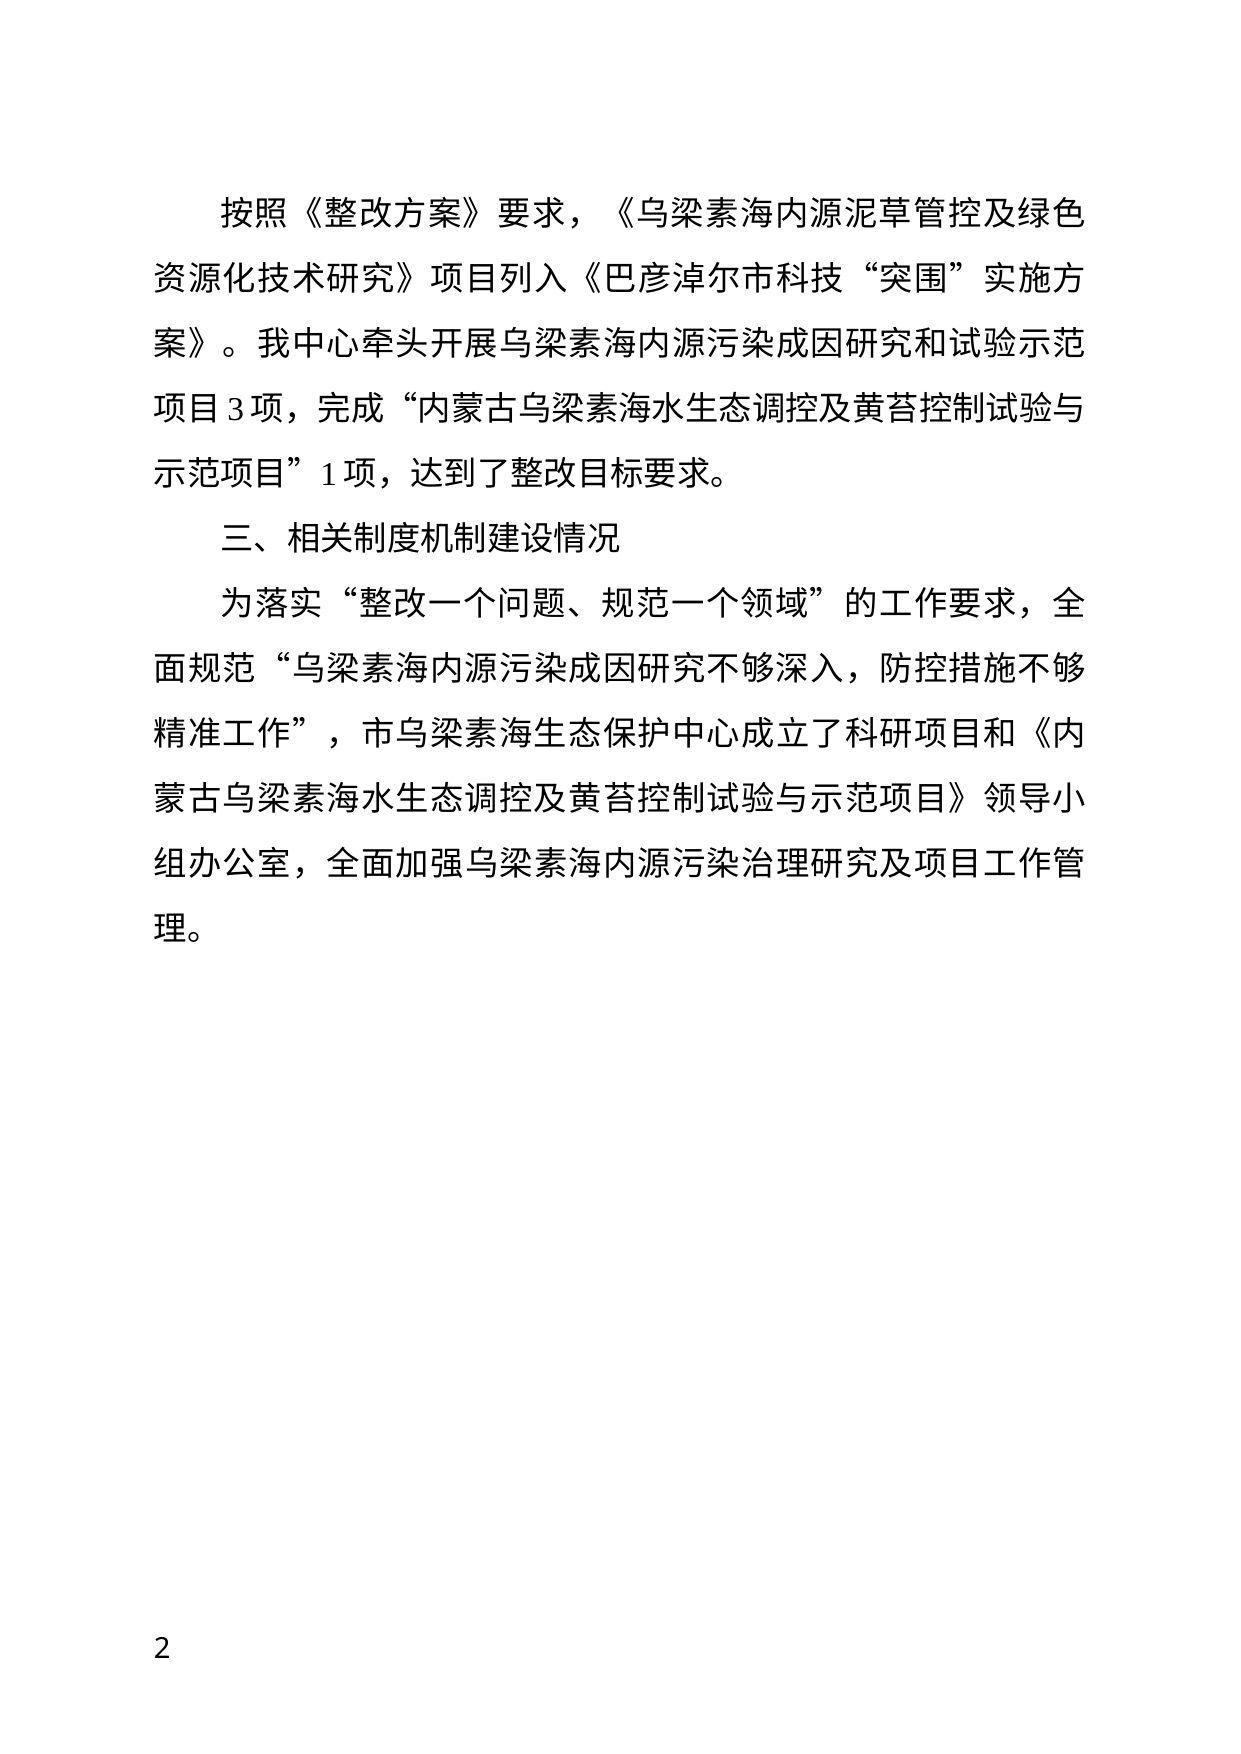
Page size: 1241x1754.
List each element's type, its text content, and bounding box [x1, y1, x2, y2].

text 为落实“整改一个问题、规范一个领域”的工作要求，全面规范“乌梁素海内源污染成因研究不够深入，防控措施不够精准工作”，市乌梁素海生态保护中心成立了科研项目和《内蒙古乌梁素海水生态调控及黄苔控制试验与示范项目》领导小组办公室，全面加强乌梁素海内源污染治理研究及项目工作管理。 [153, 568, 1087, 958]
text 三、相关制度机制建设情况 [153, 503, 1087, 568]
text 按照《整改方案》要求，《乌梁素海内源泥草管控及绿色资源化技术研究》项目列入《巴彦淖尔市科技“突围”实施方案》。我中心牵头开展乌梁素海内源污染成因研究和试验示范项目3项，完成“内蒙古乌梁素海水生态调控及黄苔控制试验与示范项目”1项，达到了整改目标要求。 [153, 178, 1087, 503]
